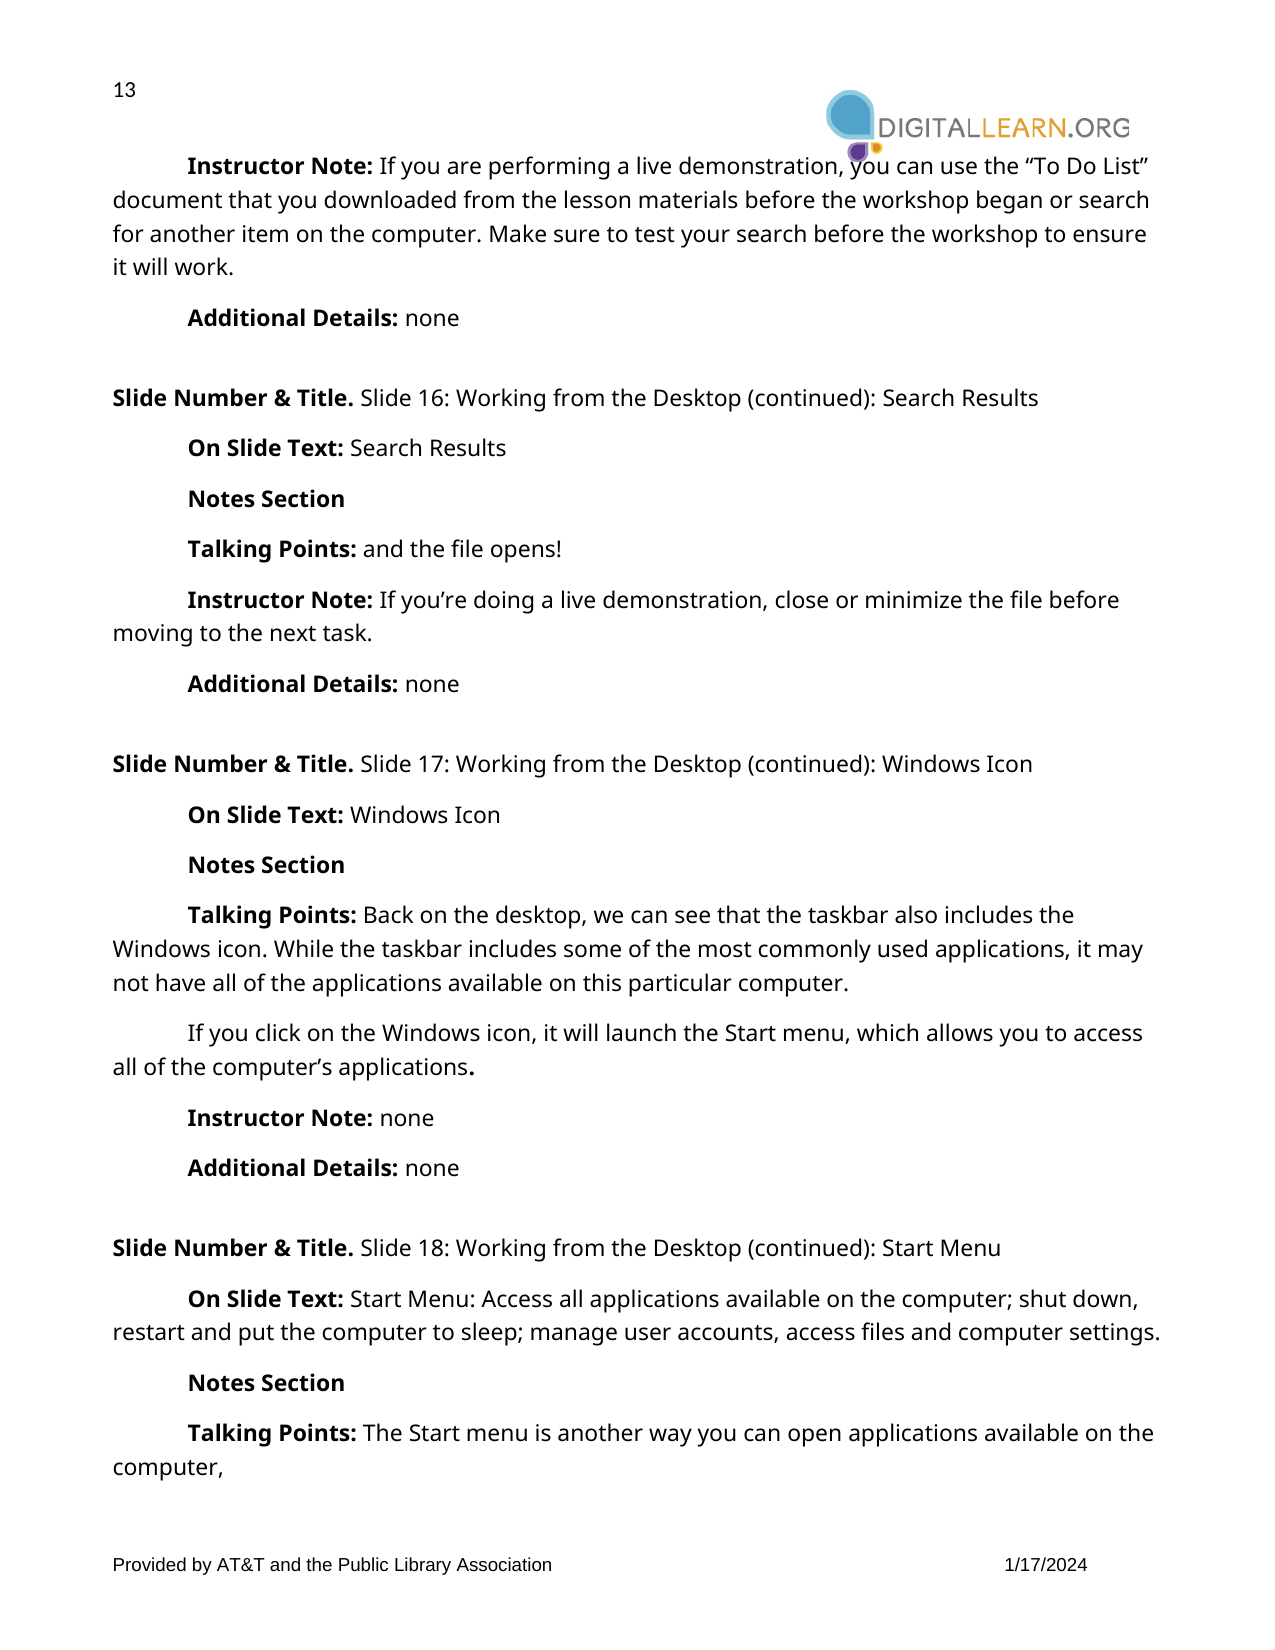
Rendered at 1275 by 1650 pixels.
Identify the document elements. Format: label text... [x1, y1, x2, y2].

text Notes Section [112, 849, 1162, 880]
text Additional Details: none [112, 302, 1162, 363]
text On Slide Text: Windows Icon [112, 798, 1162, 830]
text Slide Number & Title. Slide 18: Working from the Desktop (continued): Start Menu [112, 1232, 1162, 1263]
text On Slide Text: Search Results [112, 432, 1162, 464]
text Slide Number & Title. Slide 17: Working from the Desktop (continued): Windows Icon [112, 748, 1162, 779]
text Talking Points: The Start menu is another way you can open applications available on the computer, [112, 1417, 1162, 1482]
text Notes Section [112, 1367, 1162, 1398]
text Additional Details: none [112, 1152, 1162, 1213]
text If you click on the Windows icon, it will launch the Start menu, which allows you to access all of the computer’s applications. [112, 1017, 1162, 1082]
picture [826, 90, 1129, 150]
text Instructor Note: none [112, 1101, 1162, 1133]
text Talking Points: and the file opens! [112, 533, 1162, 564]
text Instructor Note: If you are performing a live demonstration, you can use the “To Do List” document that you downloaded from the lesson materials before the workshop began or search for another item on the computer. Make sure to test your search before the workshop to ensure it will work. [112, 150, 1162, 282]
text Slide Number & Title. Slide 16: Working from the Desktop (continued): Search Results [112, 382, 1162, 413]
text Additional Details: none [112, 668, 1162, 729]
text Notes Section [112, 483, 1162, 514]
text Instructor Note: If you’re doing a live demonstration, close or minimize the file before moving to the next task. [112, 584, 1162, 649]
text Talking Points: Back on the desktop, we can see that the taskbar also includes the Windows icon. While the taskbar includes some of the most commonly used applications, it may not have all of the applications available on this particular computer. [112, 899, 1162, 998]
text On Slide Text: Start Menu: Access all applications available on the computer; shut down, restart and put the computer to sleep; manage user accounts, access files and computer settings. [112, 1283, 1162, 1348]
